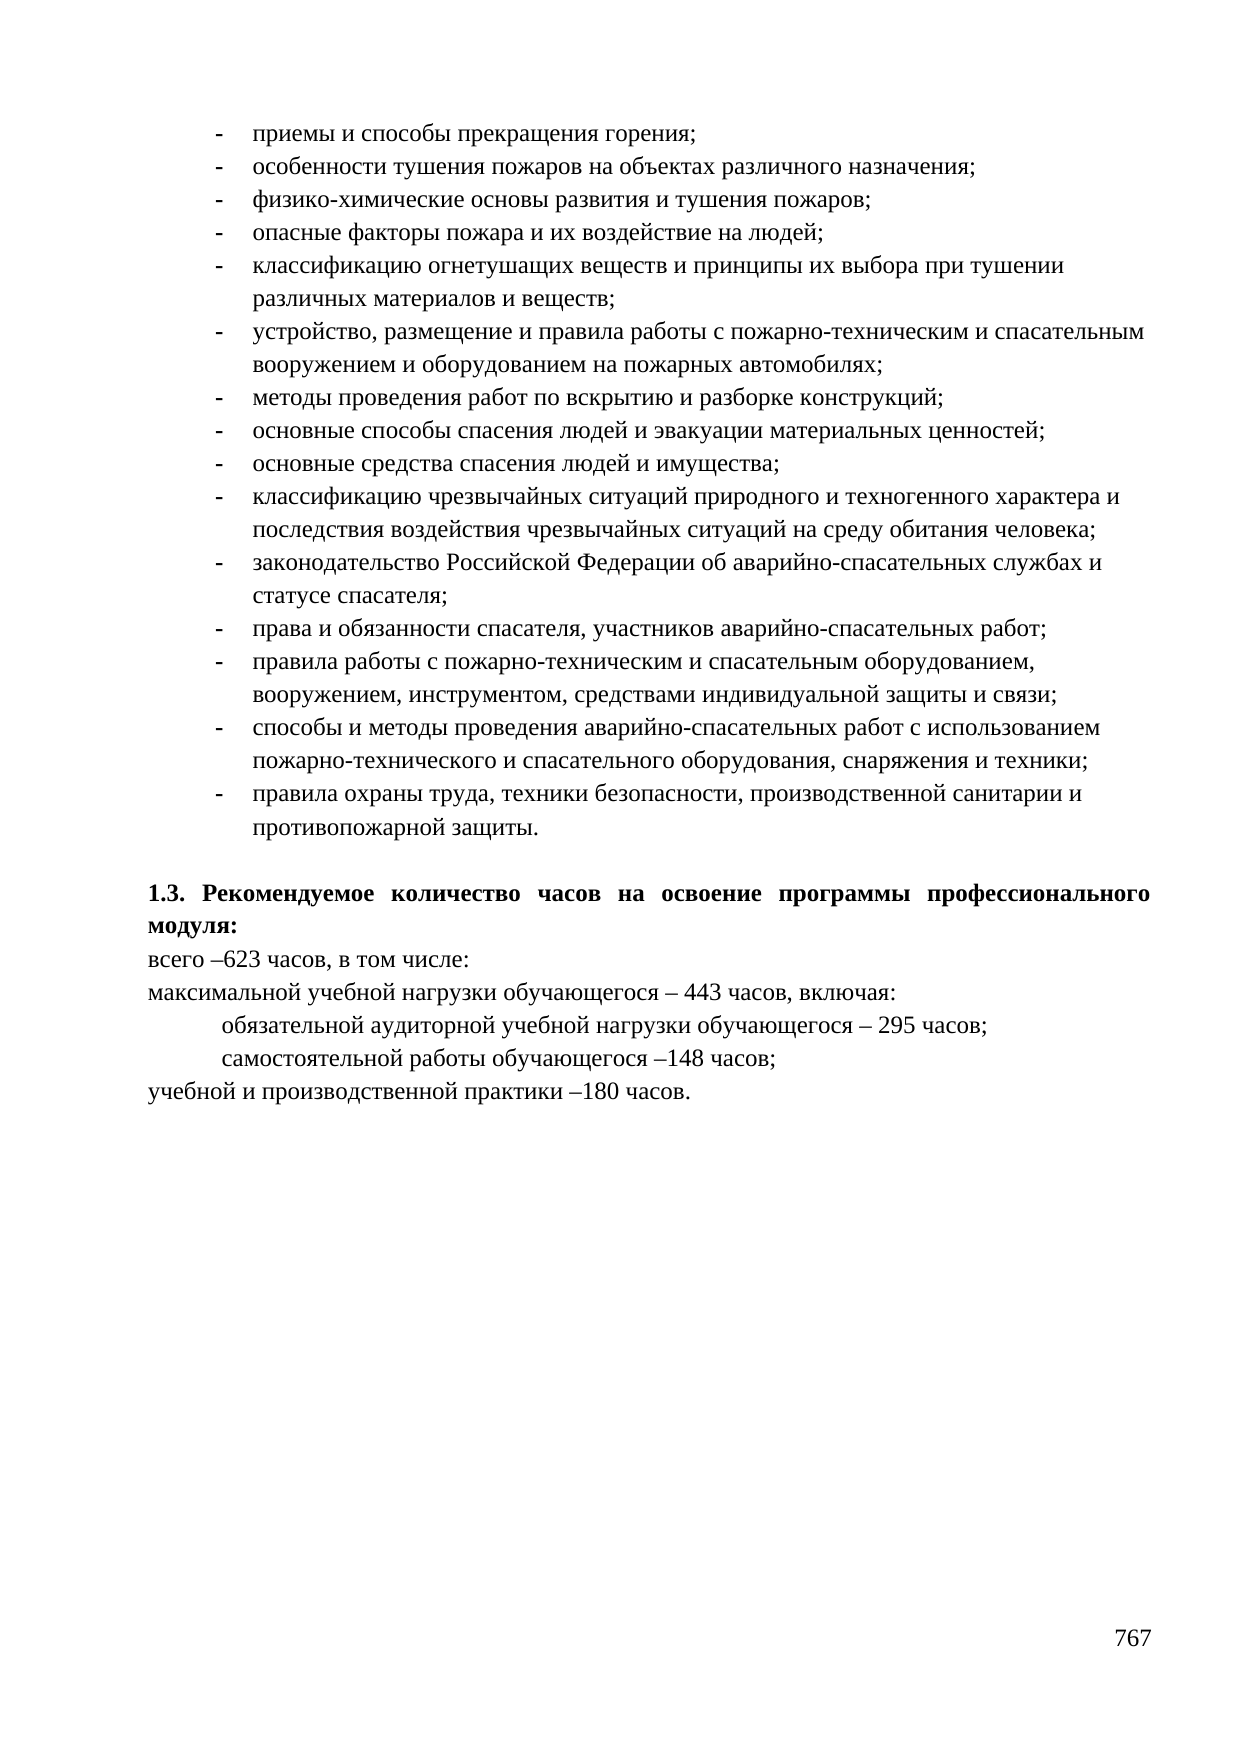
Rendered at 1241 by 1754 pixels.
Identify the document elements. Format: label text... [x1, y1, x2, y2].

list правила охраны труда, техники безопасности, производственной санитарии и противопожарной защиты. [215, 778, 1152, 840]
list классификацию огнетушащих веществ и принципы их выбора при тушении различных материалов и веществ; [215, 250, 1152, 312]
list классификацию чрезвычайных ситуаций природного и техногенного характера и последствия воздействия чрезвычайных ситуаций на среду обитания человека; [215, 481, 1152, 543]
list способы и методы проведения аварийно-спасательных работ с использованием пожарно-технического и спасательного оборудования, снаряжения и техники; [215, 712, 1152, 774]
text обязательной аудиторной учебной нагрузки обучающегося – 295 часов; [221, 1010, 1152, 1038]
list законодательство Российской Федерации об аварийно-спасательных службах и статусе спасателя; [215, 547, 1152, 609]
list основные способы спасения людей и эвакуации материальных ценностей; [215, 415, 1152, 444]
list физико-химические основы развития и тушения пожаров; [215, 184, 1152, 213]
text всего –623 часов, в том числе: [148, 944, 1152, 972]
text самостоятельной работы обучающегося –148 часов; [221, 1043, 1152, 1071]
list правила работы с пожарно-техническим и спасательным оборудованием, вооружением, инструментом, средствами индивидуальной защиты и связи; [215, 646, 1152, 708]
text учебной и производственной практики –180 часов. [148, 1076, 1152, 1104]
list опасные факторы пожара и их воздействие на людей; [215, 217, 1152, 246]
list основные средства спасения людей и имущества; [215, 448, 1152, 477]
list особенности тушения пожаров на объектах различного назначения; [215, 151, 1152, 180]
list приемы и способы прекращения горения; [215, 118, 1152, 147]
list права и обязанности спасателя, участников аварийно-спасательных работ; [215, 613, 1152, 642]
list устройство, размещение и правила работы с пожарно-техническим и спасательным вооружением и оборудованием на пожарных автомобилях; [215, 316, 1152, 378]
text максимальной учебной нагрузки обучающегося – 443 часов, включая: [148, 977, 1152, 1005]
text 1.3. Рекомендуемое количество часов на освоение программы профессионального модуля: [148, 878, 1152, 939]
list методы проведения работ по вскрытию и разборке конструкций; [215, 382, 1152, 411]
